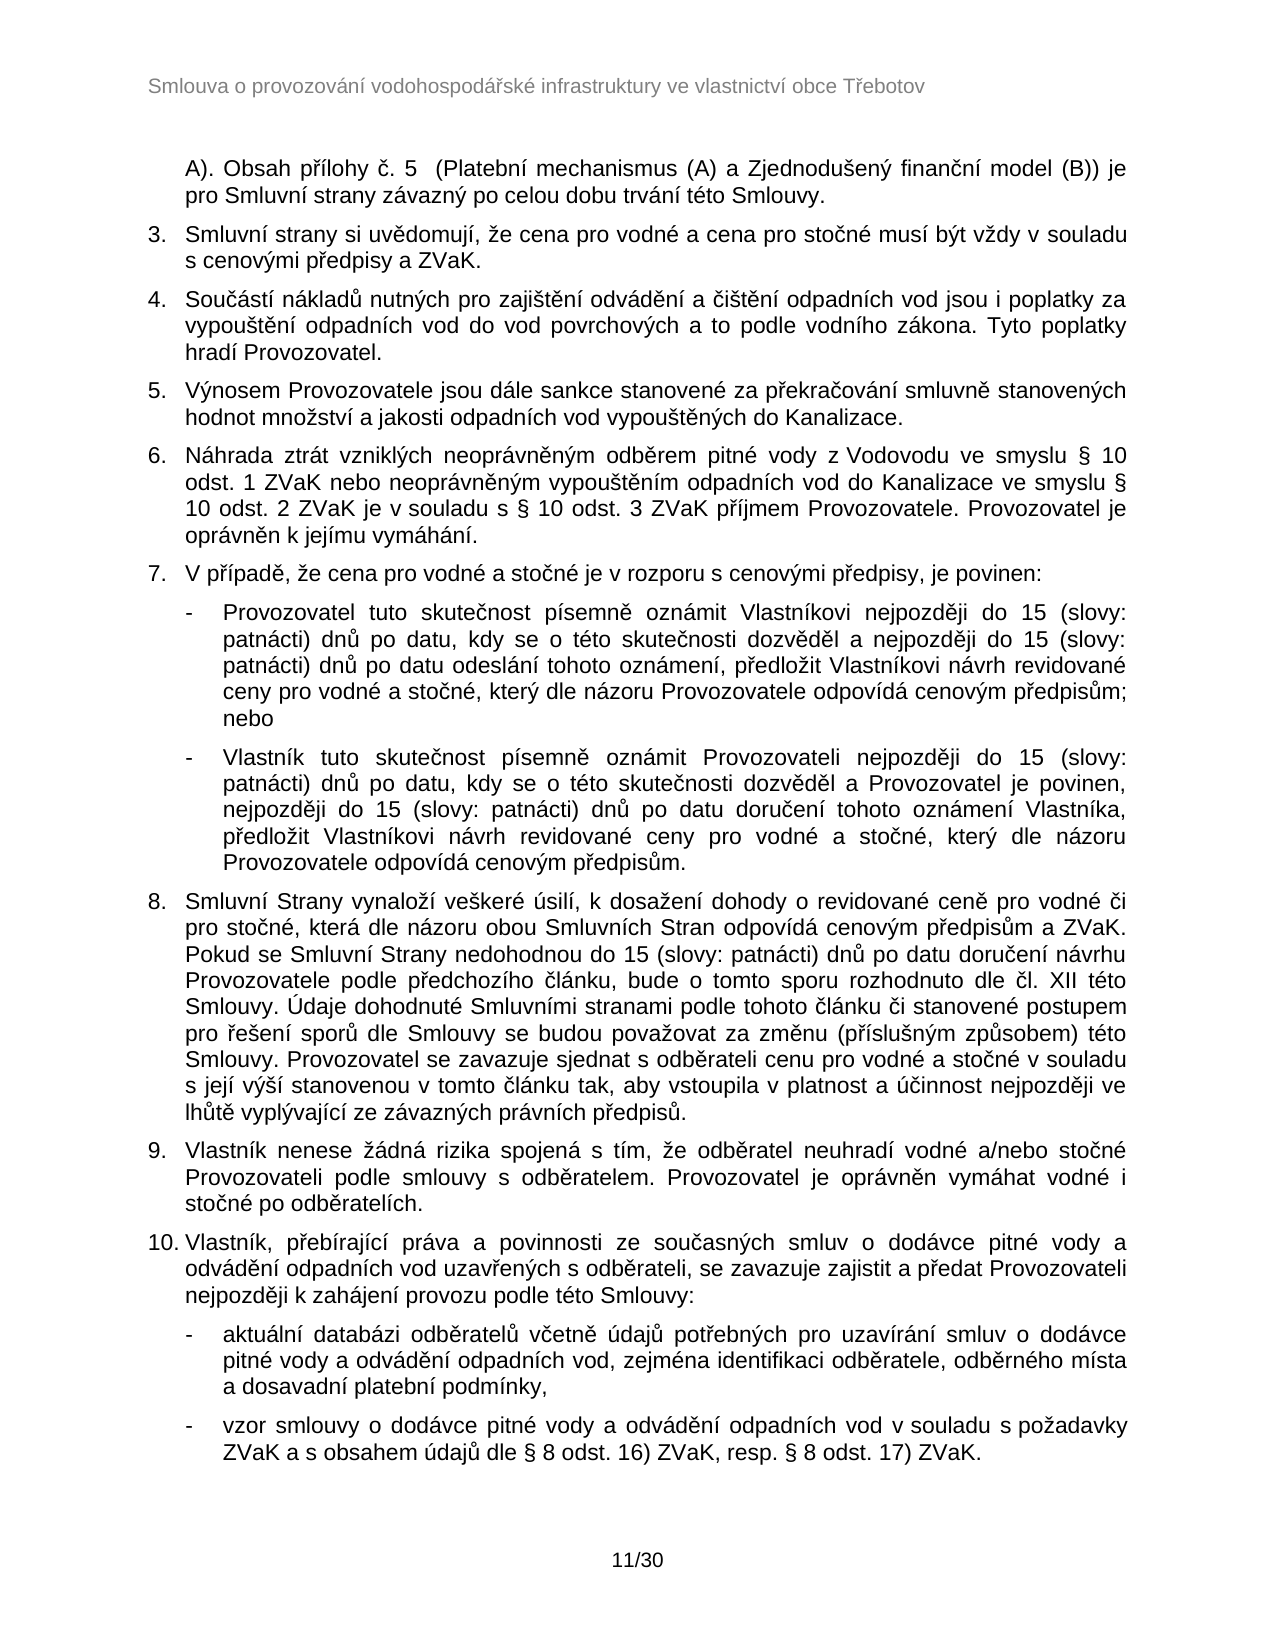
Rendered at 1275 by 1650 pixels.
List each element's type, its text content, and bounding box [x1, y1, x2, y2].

list Smluvní Strany vynaloží veškeré úsilí, k dosažení dohody o revidované ceně pro vodné či pro stočné, která dle názoru obou Smluvních Stran odpovídá cenovým předpisům a ZVaK. Pokud se Smluvní Strany nedohodnou do 15 (slovy: patnácti) dnů po datu doručení návrhu Provozovatele podle předchozího článku, bude o tomto sporu rozhodnuto dle čl. XII této Smlouvy. Údaje dohodnuté Smluvními stranami podle tohoto článku či stanovené postupem pro řešení sporů dle Smlouvy se budou považovat za změnu (příslušným způsobem) této Smlouvy. Provozovatel se zavazuje sjednat s odběrateli cenu pro vodné a stočné v souladu s její výší stanovenou v tomto článku tak, aby vstoupila v platnost a účinnost nejpozději ve lhůtě vyplývající ze závazných právních předpisů. [148, 888, 1127, 1125]
list aktuální databázi odběratelů včetně údajů potřebných pro uzavírání smluv o dodávce pitné vody a odvádění odpadních vod, zejména identifikaci odběratele, odběrného místa a dosavadní platební podmínky, [185, 1321, 1127, 1400]
list Výnosem Provozovatele jsou dále sankce stanovené za překračování smluvně stanovených hodnot množství a jakosti odpadních vod vypouštěných do Kanalizace. [148, 377, 1127, 430]
list V případě, že cena pro vodné a stočné je v rozporu s cenovými předpisy, je povinen: [148, 560, 1127, 587]
list Náhrada ztrát vzniklých neoprávněným odběrem pitné vody z Vodovodu ve smyslu § 10 odst. 1 ZVaK nebo neoprávněným vypouštěním odpadních vod do Kanalizace ve smyslu § 10 odst. 2 ZVaK je v souladu s § 10 odst. 3 ZVaK příjmem Provozovatele. Provozovatel je oprávněn k jejímu vymáhání. [148, 442, 1127, 548]
list Vlastník nenese žádná rizika spojená s tím, že odběratel neuhradí vodné a/nebo stočné Provozovateli podle smlouvy s odběratelem. Provozovatel je oprávněn vymáhat vodné i stočné po odběratelích. [148, 1137, 1127, 1217]
list Vlastník tuto skutečnost písemně oznámit Provozovateli nejpozději do 15 (slovy: patnácti) dnů po datu, kdy se o této skutečnosti dozvěděl a Provozovatel je povinen, nejpozději do 15 (slovy: patnácti) dnů po datu doručení tohoto oznámení Vlastníka, předložit Vlastníkovi návrh revidované ceny pro vodné a stočné, který dle názoru Provozovatele odpovídá cenovým předpisům. [185, 743, 1127, 875]
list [148, 155, 1127, 208]
list Vlastník, přebírající práva a povinnosti ze současných smluv o dodávce pitné vody a odvádění odpadních vod uzavřených s odběrateli, se zavazuje zajistit a předat Provozovateli nejpozději k zahájení provozu podle této Smlouvy: [148, 1229, 1127, 1308]
list Součástí nákladů nutných pro zajištění odvádění a čištění odpadních vod jsou i poplatky za vypouštění odpadních vod do vod povrchových a to podle vodního zákona. Tyto poplatky hradí Provozovatel. [148, 286, 1127, 365]
list Smluvní strany si uvědomují, že cena pro vodné a cena pro stočné musí být vždy v souladu s cenovými předpisy a ZVaK. [148, 221, 1127, 273]
list Provozovatel tuto skutečnost písemně oznámit Vlastníkovi nejpozději do 15 (slovy: patnácti) dnů po datu, kdy se o této skutečnosti dozvěděl a nejpozději do 15 (slovy: patnácti) dnů po datu odeslání tohoto oznámení, předložit Vlastníkovi návrh revidované ceny pro vodné a stočné, který dle názoru Provozovatele odpovídá cenovým předpisům; nebo [185, 599, 1127, 731]
list vzor smlouvy o dodávce pitné vody a odvádění odpadních vod v souladu s požadavky ZVaK a s obsahem údajů dle § 8 odst. 16) ZVaK, resp. § 8 odst. 17) ZVaK. [185, 1412, 1127, 1465]
